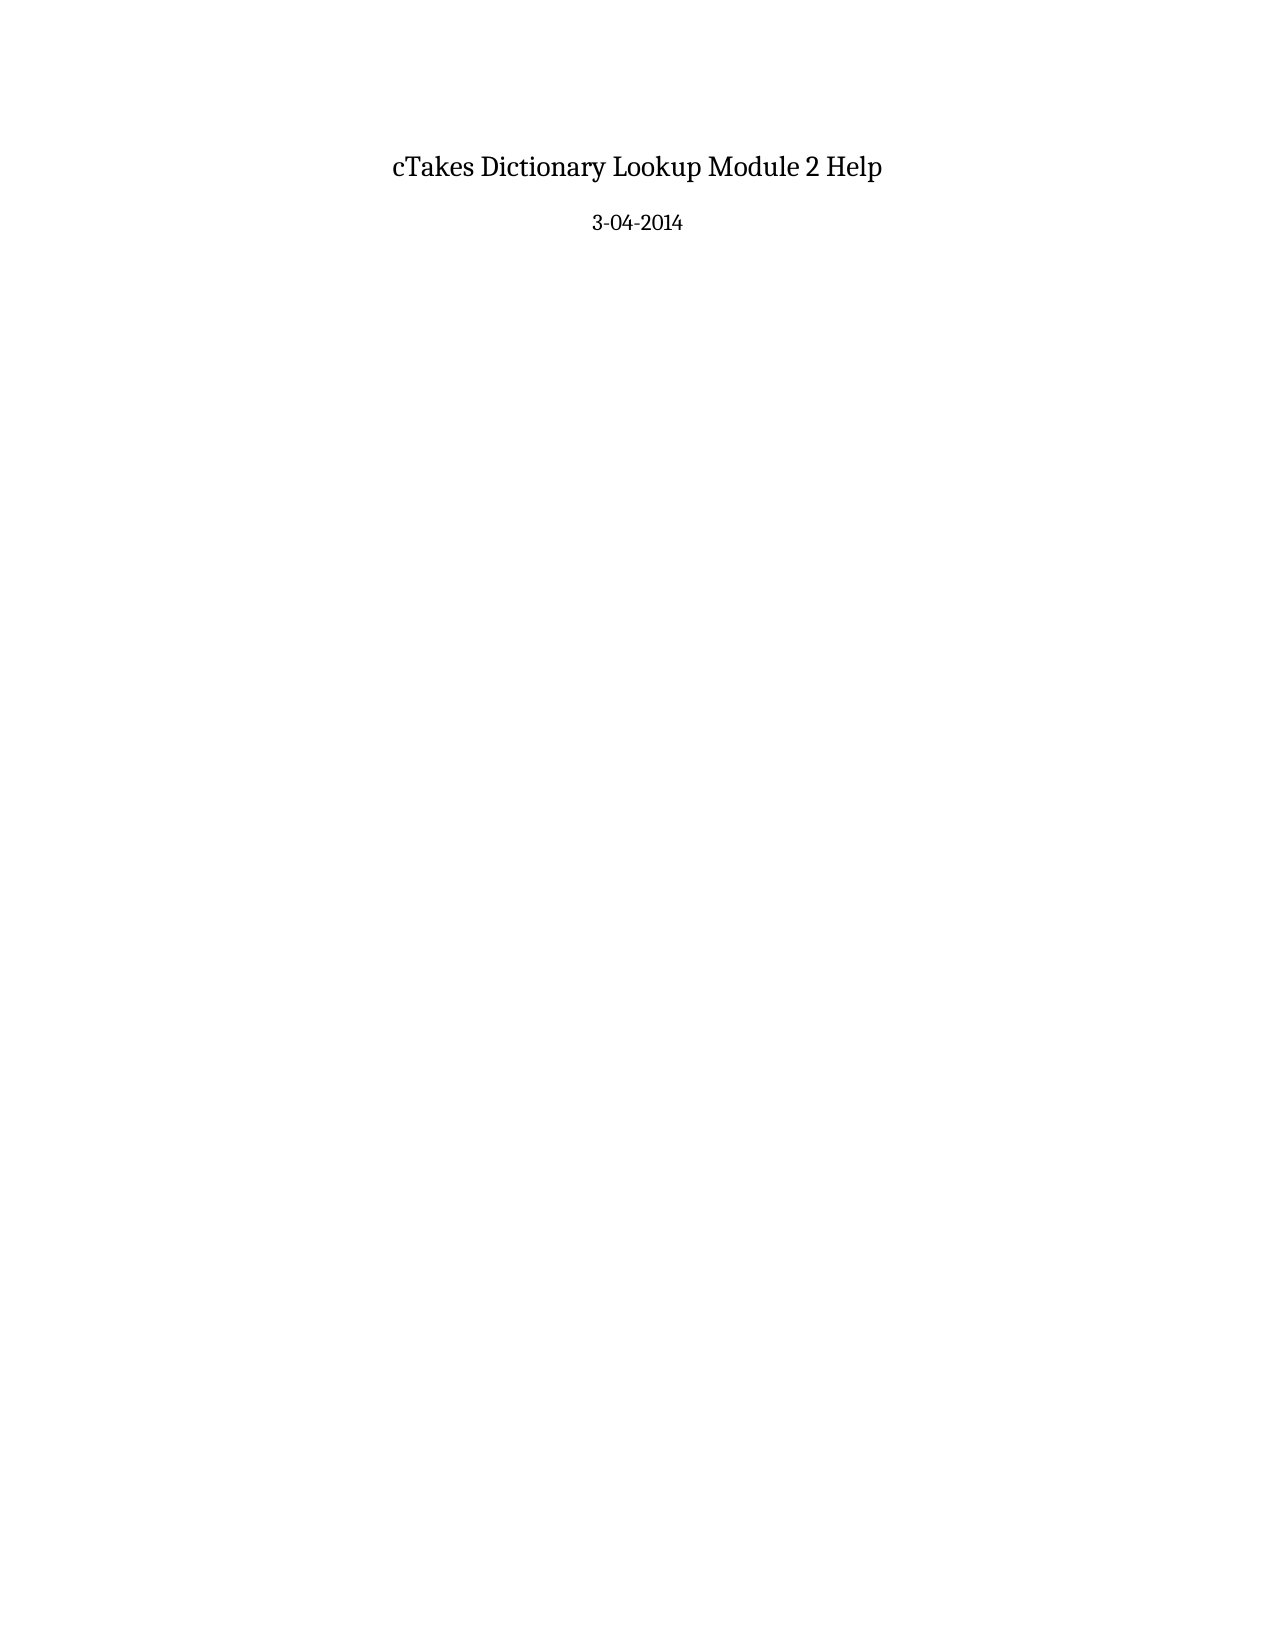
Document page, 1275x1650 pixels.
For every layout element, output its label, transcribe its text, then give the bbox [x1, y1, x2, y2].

text 3-04-2014 [150, 210, 1125, 236]
text cTakes Dictionary Lookup Module 2 Help [150, 150, 1125, 183]
